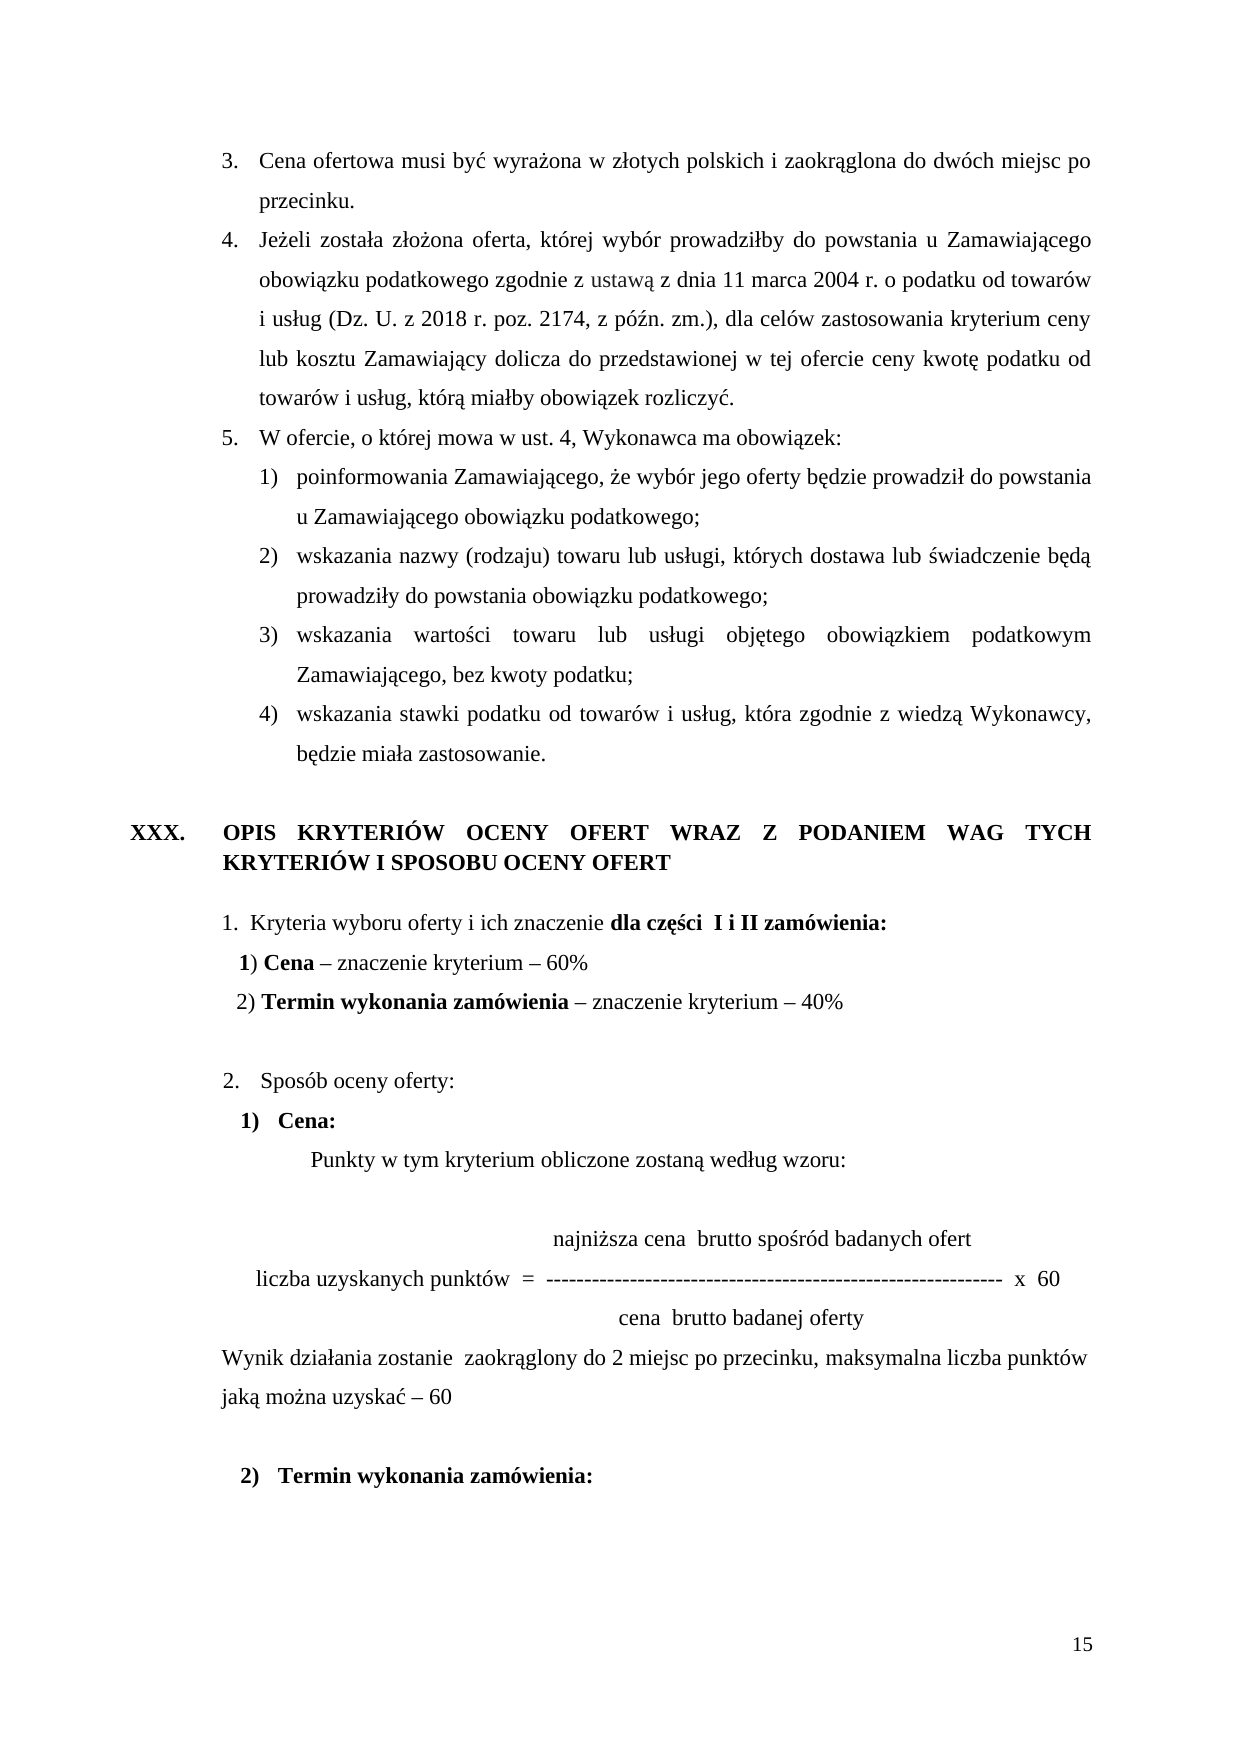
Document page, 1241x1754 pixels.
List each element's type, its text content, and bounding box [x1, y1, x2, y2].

text Wynik działania zostanie zaokrąglony do 2 miejsc po przecinku, maksymalna liczba punktów jaką można uzyskać – 60 [221, 1344, 1093, 1409]
list wskazania nazwy (rodzaju) towaru lub usługi, których dostawa lub świadczenie będą prowadziły do powstania obowiązku podatkowego; [259, 542, 1093, 608]
text najniższa cena brutto spośród badanych ofert [221, 1225, 1093, 1252]
text Punkty w tym kryterium obliczone zostaną według wzoru: [259, 1146, 1093, 1173]
list poinformowania Zamawiającego, że wybór jego oferty będzie prowadził do powstania u Zamawiającego obowiązku podatkowego; [259, 463, 1093, 529]
text 1. Kryteria wyboru oferty i ich znaczenie dla części I i II zamówienia: [221, 909, 1093, 936]
list Termin wykonania zamówienia: [240, 1462, 1093, 1488]
list Jeżeli została złożona oferta, której wybór prowadziłby do powstania u Zamawiającego obowiązku podatkowego zgodnie z ustawą z dnia 11 marca 2004 r. o podatku od towarów i usług (Dz. U. z 2018 r. poz. 2174, z późn. zm.), dla celów zastosowania kryterium ceny lub kosztu Zamawiający dolicza do przedstawionej w tej ofercie ceny kwotę podatku od towarów i usług, którą miałby obowiązek rozliczyć. [221, 227, 1093, 411]
list OPIS KRYTERIÓW OCENY OFERT WRAZ Z PODANIEM WAG TYCH KRYTERIÓW I SPOSOBU OCENY OFERT [185, 819, 1093, 875]
list wskazania stawki podatku od towarów i usług, która zgodnie z wiedzą Wykonawcy, będzie miała zastosowanie. [259, 700, 1093, 766]
list wskazania wartości towaru lub usługi objętego obowiązkiem podatkowym Zamawiającego, bez kwoty podatku; [259, 621, 1093, 687]
text cena brutto badanej oferty [304, 1304, 1093, 1331]
list Cena ofertowa musi być wyrażona w złotych polskich i zaokrąglona do dwóch miejsc po przecinku. [221, 148, 1093, 213]
text 2) Termin wykonania zamówienia – znaczenie kryterium – 40% [236, 988, 1093, 1015]
text 1) Cena – znaczenie kryterium – 60% [221, 949, 1093, 975]
list W ofercie, o której mowa w ust. 4, Wykonawca ma obowiązek: [221, 424, 1093, 450]
list Sposób oceny oferty: [223, 1067, 1093, 1094]
text liczba uzyskanych punktów = ------------------------------------------------------------ x 60 [221, 1265, 1093, 1291]
list Cena: [240, 1107, 1093, 1133]
